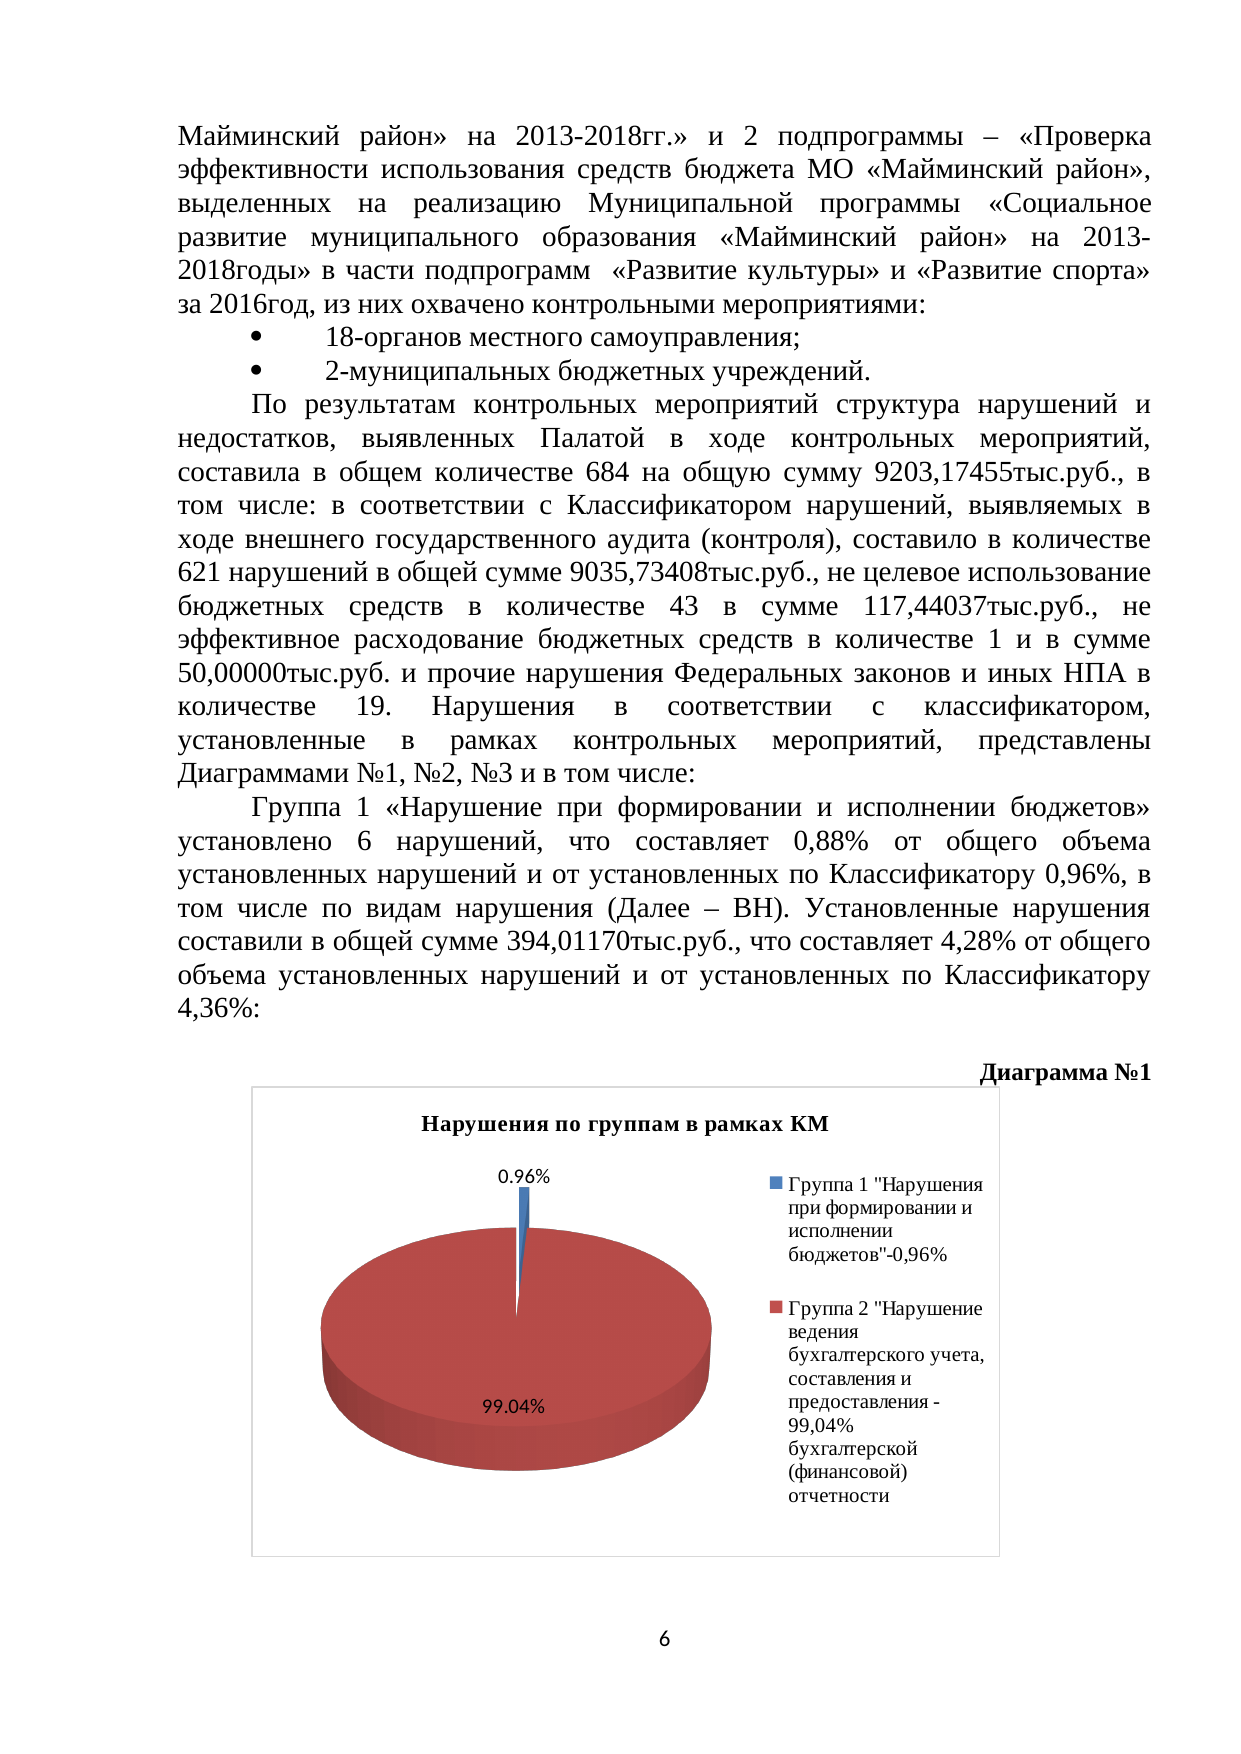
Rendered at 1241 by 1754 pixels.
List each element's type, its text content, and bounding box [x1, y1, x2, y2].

list 18-органов местного самоуправления; [177, 319, 1152, 353]
text Группа 1 «Нарушение при формировании и исполнении бюджетов» установлено 6 нарушений, что составляет 0,88% от общего объема установленных нарушений и от установленных по Классификатору 0,96%, в том числе по видам нарушения (Далее – ВН). Установленные нарушения составили в общей сумме 394,01170тыс.руб., что составляет 4,28% от общего объема установленных нарушений и от установленных по Классификатору 4,36%: [177, 789, 1152, 1024]
text По результатам контрольных мероприятий структура нарушений и недостатков, выявленных Палатой в ходе контрольных мероприятий, составила в общем количестве 684 на общую сумму 9203,17455тыс.руб., в том числе: в соответствии с Классификатором нарушений, выявляемых в ходе внешнего государственного аудита (контроля), составило в количестве 621 нарушений в общей сумме 9035,73408тыс.руб., не целевое использование бюджетных средств в количестве 43 в сумме 117,44037тыс.руб., не эффективное расходование бюджетных средств в количестве 1 и в сумме 50,00000тыс.руб. и прочие нарушения Федеральных законов и иных НПА в количестве 19. Нарушения в соответствии с классификатором, установленные в рамках контрольных мероприятий, представлены Диаграммами №1, №2, №3 и в том числе: [177, 387, 1152, 789]
text Диаграмма №1 [177, 1057, 1152, 1086]
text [177, 118, 1152, 319]
list 2-муниципальных бюджетных учреждений. [177, 353, 1152, 387]
